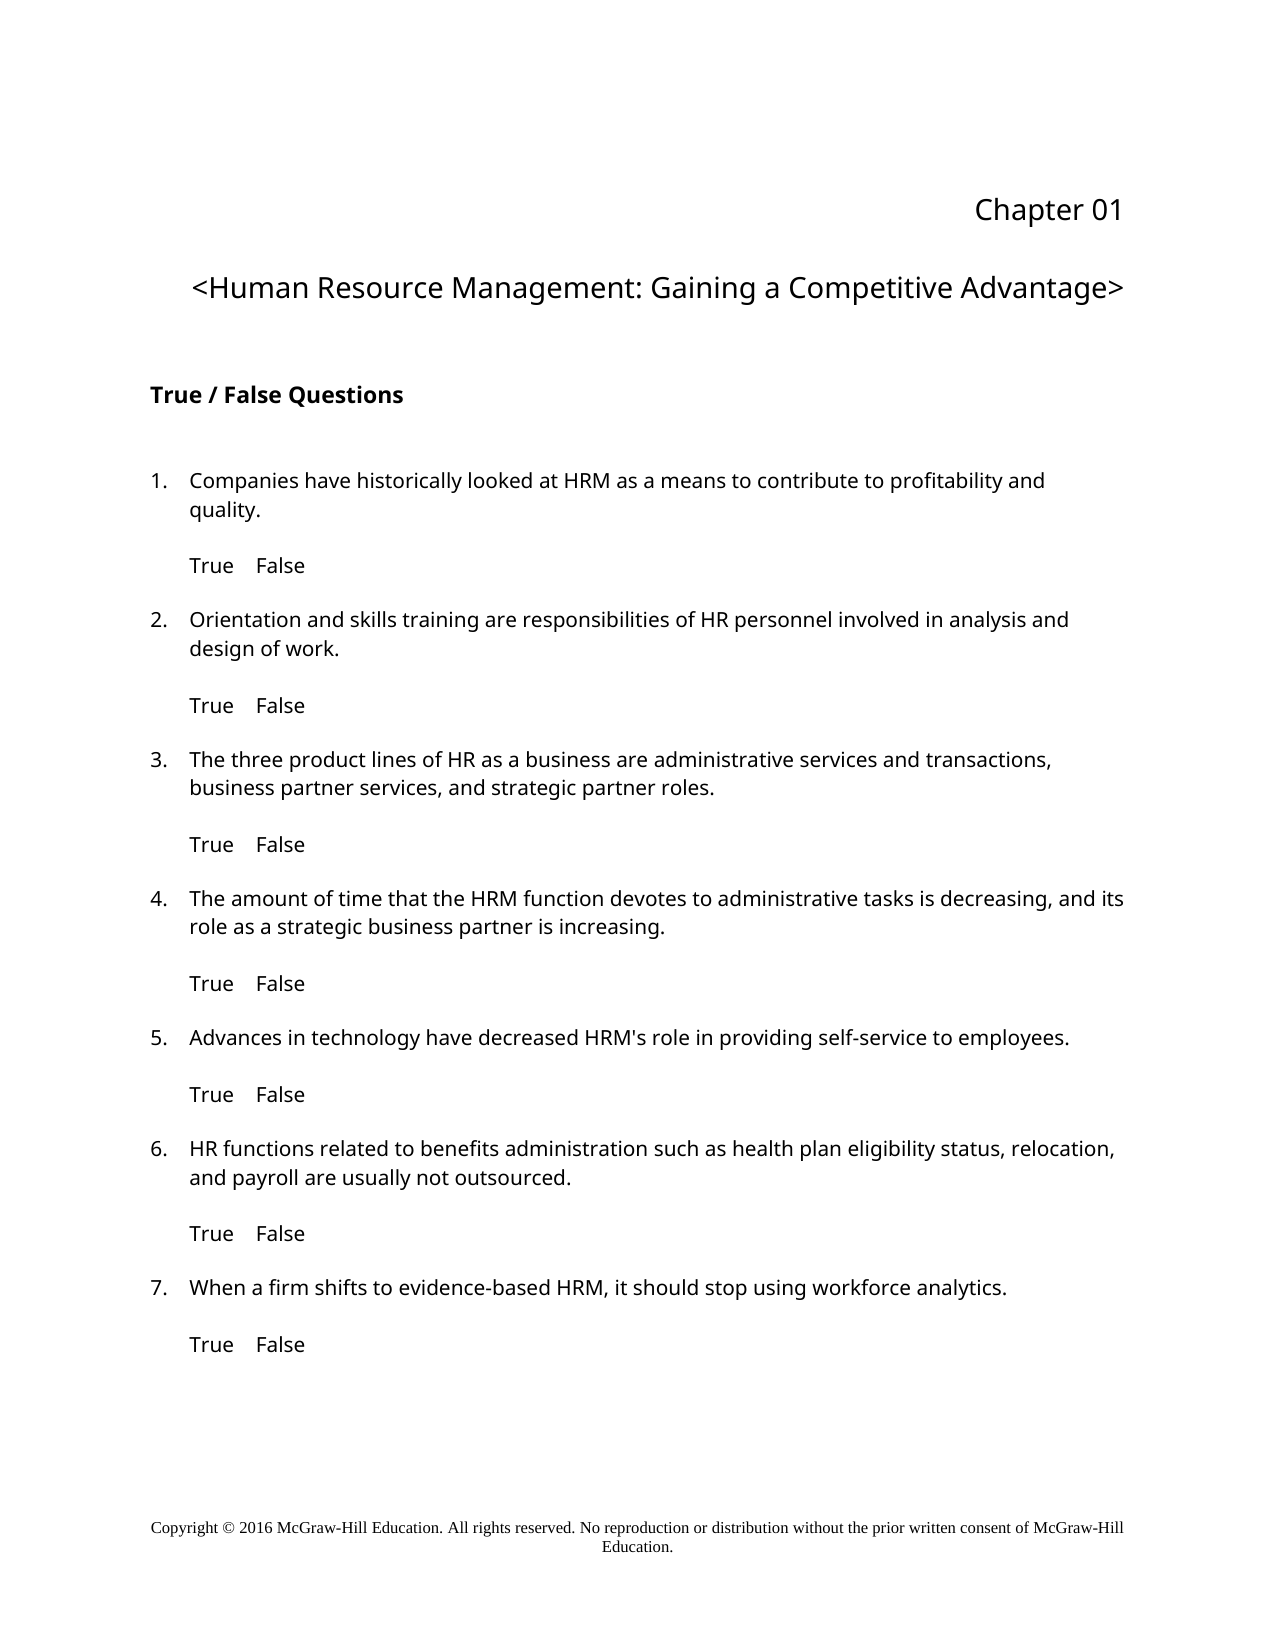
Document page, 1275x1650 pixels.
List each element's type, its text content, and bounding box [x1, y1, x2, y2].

table_header 6. [150, 1134, 189, 1248]
table_header 7. [150, 1274, 189, 1359]
table_header 3. [150, 745, 189, 858]
table_header 2. [150, 606, 189, 719]
table_header HR functions related to benefits administration such as health plan eligibility status, relocation, and payroll are usually not outsourced. True False [189, 1134, 1125, 1248]
table_header Orientation and skills training are responsibilities of HR personnel involved in analysis and design of work. True False [189, 606, 1125, 719]
table_header 5. [150, 1023, 189, 1109]
table_header 4. [150, 884, 189, 998]
table_header Companies have historically looked at HRM as a means to contribute to profitability and quality. True False [189, 466, 1125, 580]
text <Human Resource Management: Gaining a Competitive Advantage> [150, 267, 1125, 307]
table_header The three product lines of HR as a business are administrative services and transactions, business partner services, and strategic partner roles. True False [189, 745, 1125, 858]
text Chapter 01 [150, 189, 1125, 228]
table_header Advances in technology have decreased HRM's role in providing self-service to employees. True False [189, 1023, 1125, 1109]
table_header The amount of time that the HRM function devotes to administrative tasks is decreasing, and its role as a strategic business partner is increasing. True False [189, 884, 1125, 998]
table_header 1. [150, 466, 189, 580]
table_header When a firm shifts to evidence-based HRM, it should stop using workforce analytics. True False [189, 1274, 1125, 1359]
text True / False Questions [150, 357, 1125, 441]
